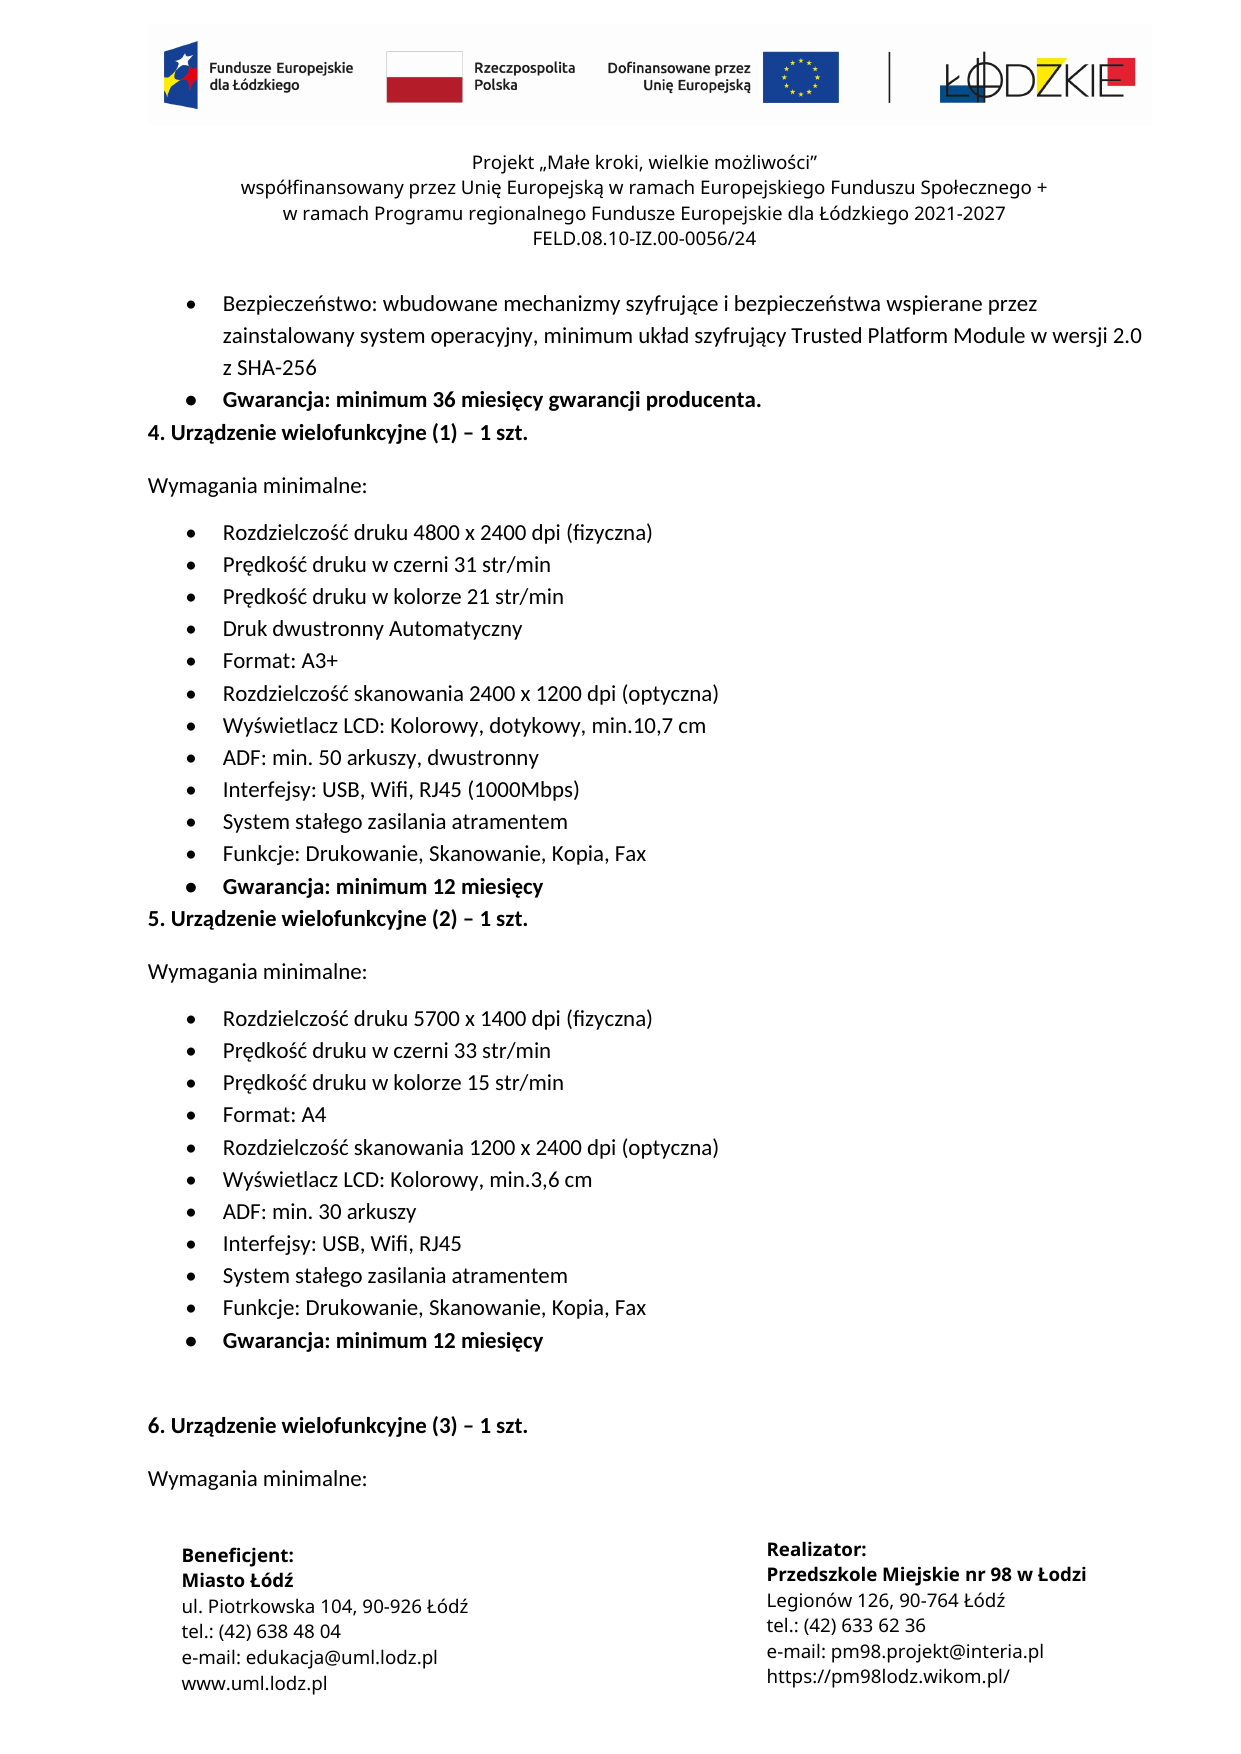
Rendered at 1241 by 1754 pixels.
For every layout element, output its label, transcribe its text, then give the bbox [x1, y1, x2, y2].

list Prędkość druku w kolorze 21 str/min [185, 582, 1152, 610]
list Rozdzielczość skanowania 1200 x 2400 dpi (optyczna) [185, 1133, 1152, 1161]
picture [147, 24, 1152, 126]
text 4. Urządzenie wielofunkcyjne (1) – 1 szt. [148, 418, 1152, 446]
list Gwarancja: minimum 12 miesięcy [185, 872, 1152, 900]
list System stałego zasilania atramentem [185, 1261, 1152, 1289]
list Rozdzielczość skanowania 2400 x 1200 dpi (optyczna) [185, 679, 1152, 707]
text Wymagania minimalne: [148, 957, 1152, 985]
list Funkcje: Drukowanie, Skanowanie, Kopia, Fax [185, 839, 1152, 868]
list Druk dwustronny Automatyczny [185, 614, 1152, 642]
list Format: A3+ [185, 646, 1152, 674]
list ADF: min. 50 arkuszy, dwustronny [185, 743, 1152, 771]
list Wyświetlacz LCD: Kolorowy, dotykowy, min.10,7 cm [185, 711, 1152, 739]
list Bezpieczeństwo: wbudowane mechanizmy szyfrujące i bezpieczeństwa wspierane przez zainstalowany system operacyjny, minimum układ szyfrujący Trusted Platform Module w wersji 2.0 z SHA-256 [185, 251, 1152, 381]
list System stałego zasilania atramentem [185, 807, 1152, 835]
list Gwarancja: minimum 36 miesięcy gwarancji producenta. [185, 386, 1152, 414]
list Rozdzielczość druku 4800 x 2400 dpi (fizyczna) [185, 518, 1152, 546]
list Prędkość druku w czerni 31 str/min [185, 550, 1152, 578]
list Interfejsy: USB, Wifi, RJ45 (1000Mbps) [185, 775, 1152, 803]
list Format: A4 [185, 1100, 1152, 1128]
list Funkcje: Drukowanie, Skanowanie, Kopia, Fax [185, 1293, 1152, 1322]
list Prędkość druku w czerni 33 str/min [185, 1036, 1152, 1064]
text 5. Urządzenie wielofunkcyjne (2) – 1 szt. [148, 904, 1152, 932]
list Wyświetlacz LCD: Kolorowy, min.3,6 cm [185, 1165, 1152, 1193]
text Wymagania minimalne: [148, 471, 1152, 499]
list Prędkość druku w kolorze 15 str/min [185, 1068, 1152, 1096]
text Wymagania minimalne: [148, 1464, 1152, 1492]
text 6. Urządzenie wielofunkcyjne (3) – 1 szt. [148, 1411, 1152, 1439]
list Gwarancja: minimum 12 miesięcy [185, 1326, 1152, 1354]
list Interfejsy: USB, Wifi, RJ45 [185, 1229, 1152, 1257]
list ADF: min. 30 arkuszy [185, 1197, 1152, 1225]
list Rozdzielczość druku 5700 x 1400 dpi (fizyczna) [185, 1004, 1152, 1032]
